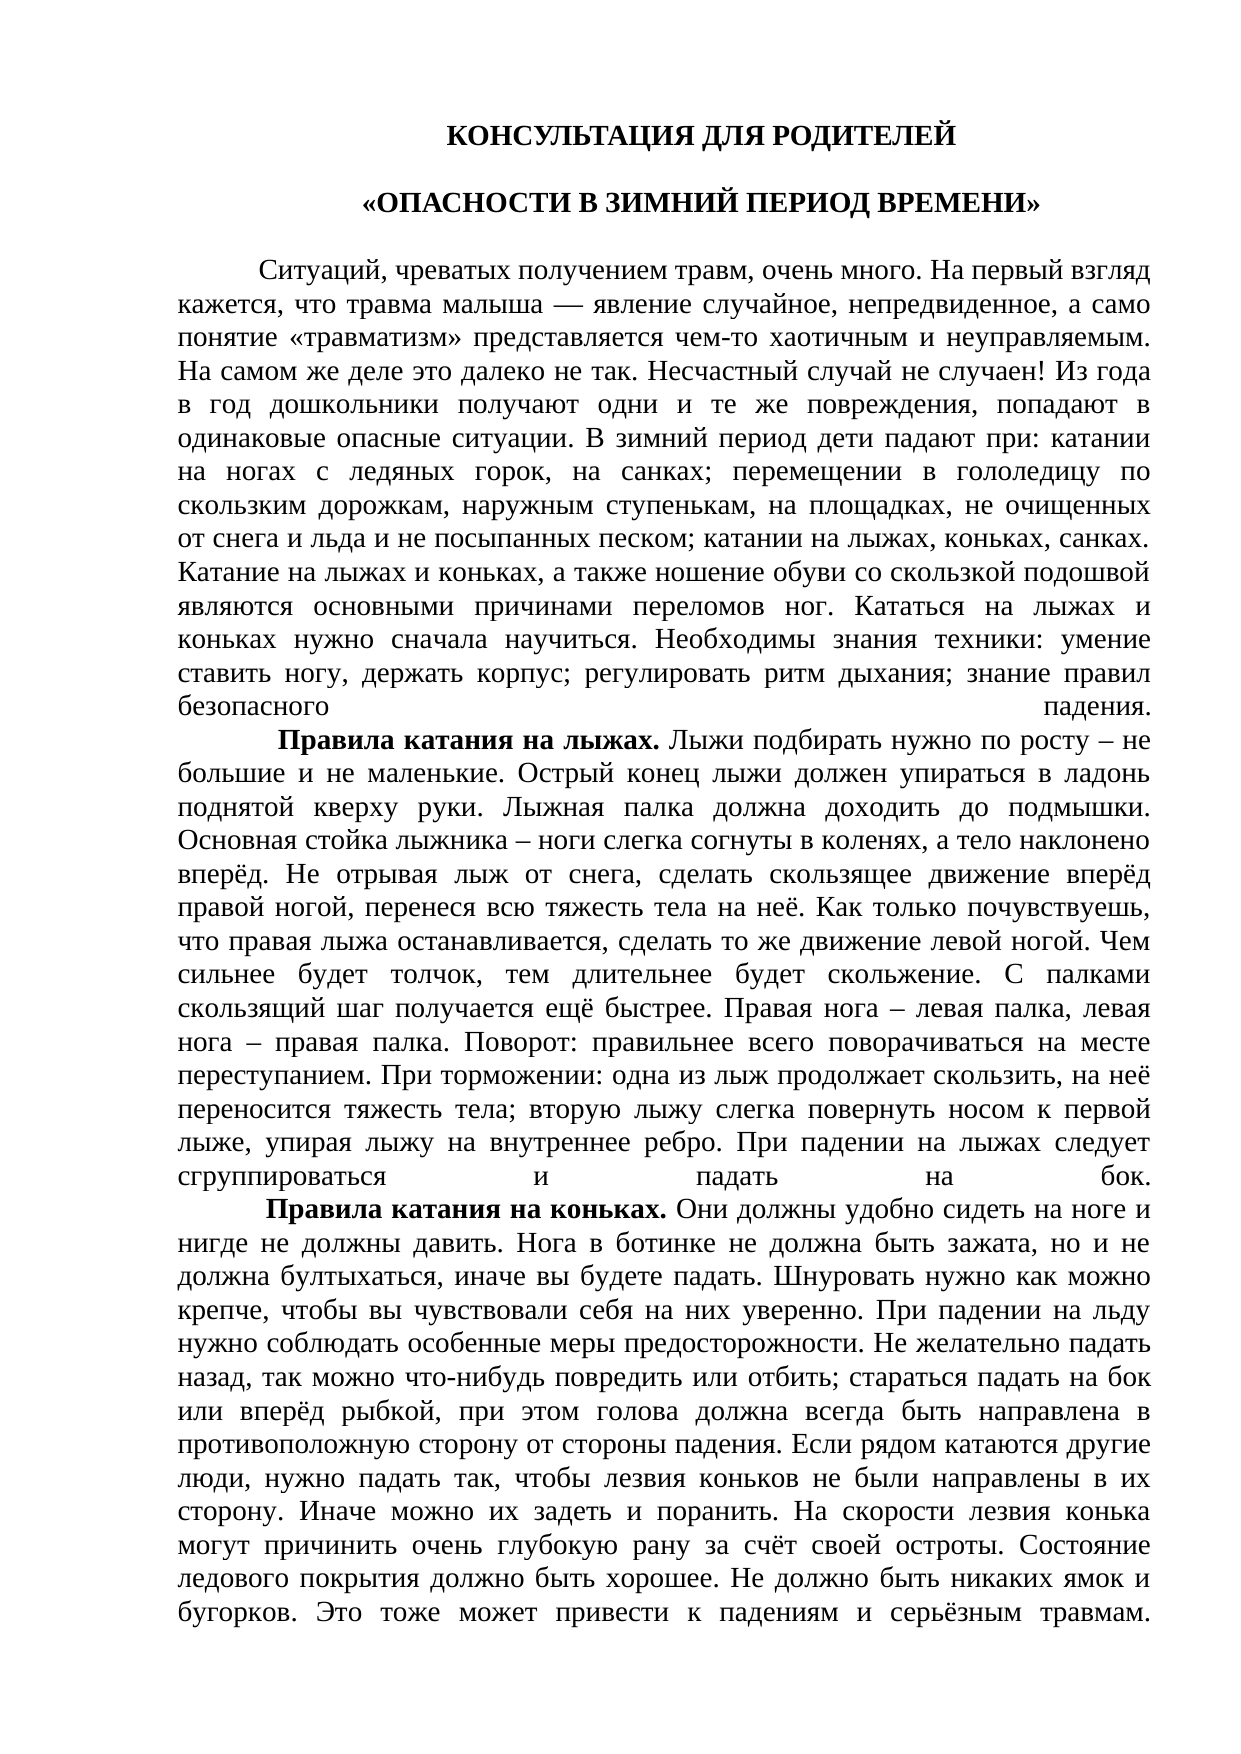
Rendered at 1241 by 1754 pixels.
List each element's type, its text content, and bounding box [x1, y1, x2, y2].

text КОНСУЛЬТАЦИЯ ДЛЯ РОДИТЕЛЕЙ [177, 118, 1152, 152]
text «Опасности в зимний период времени» [177, 185, 1152, 219]
